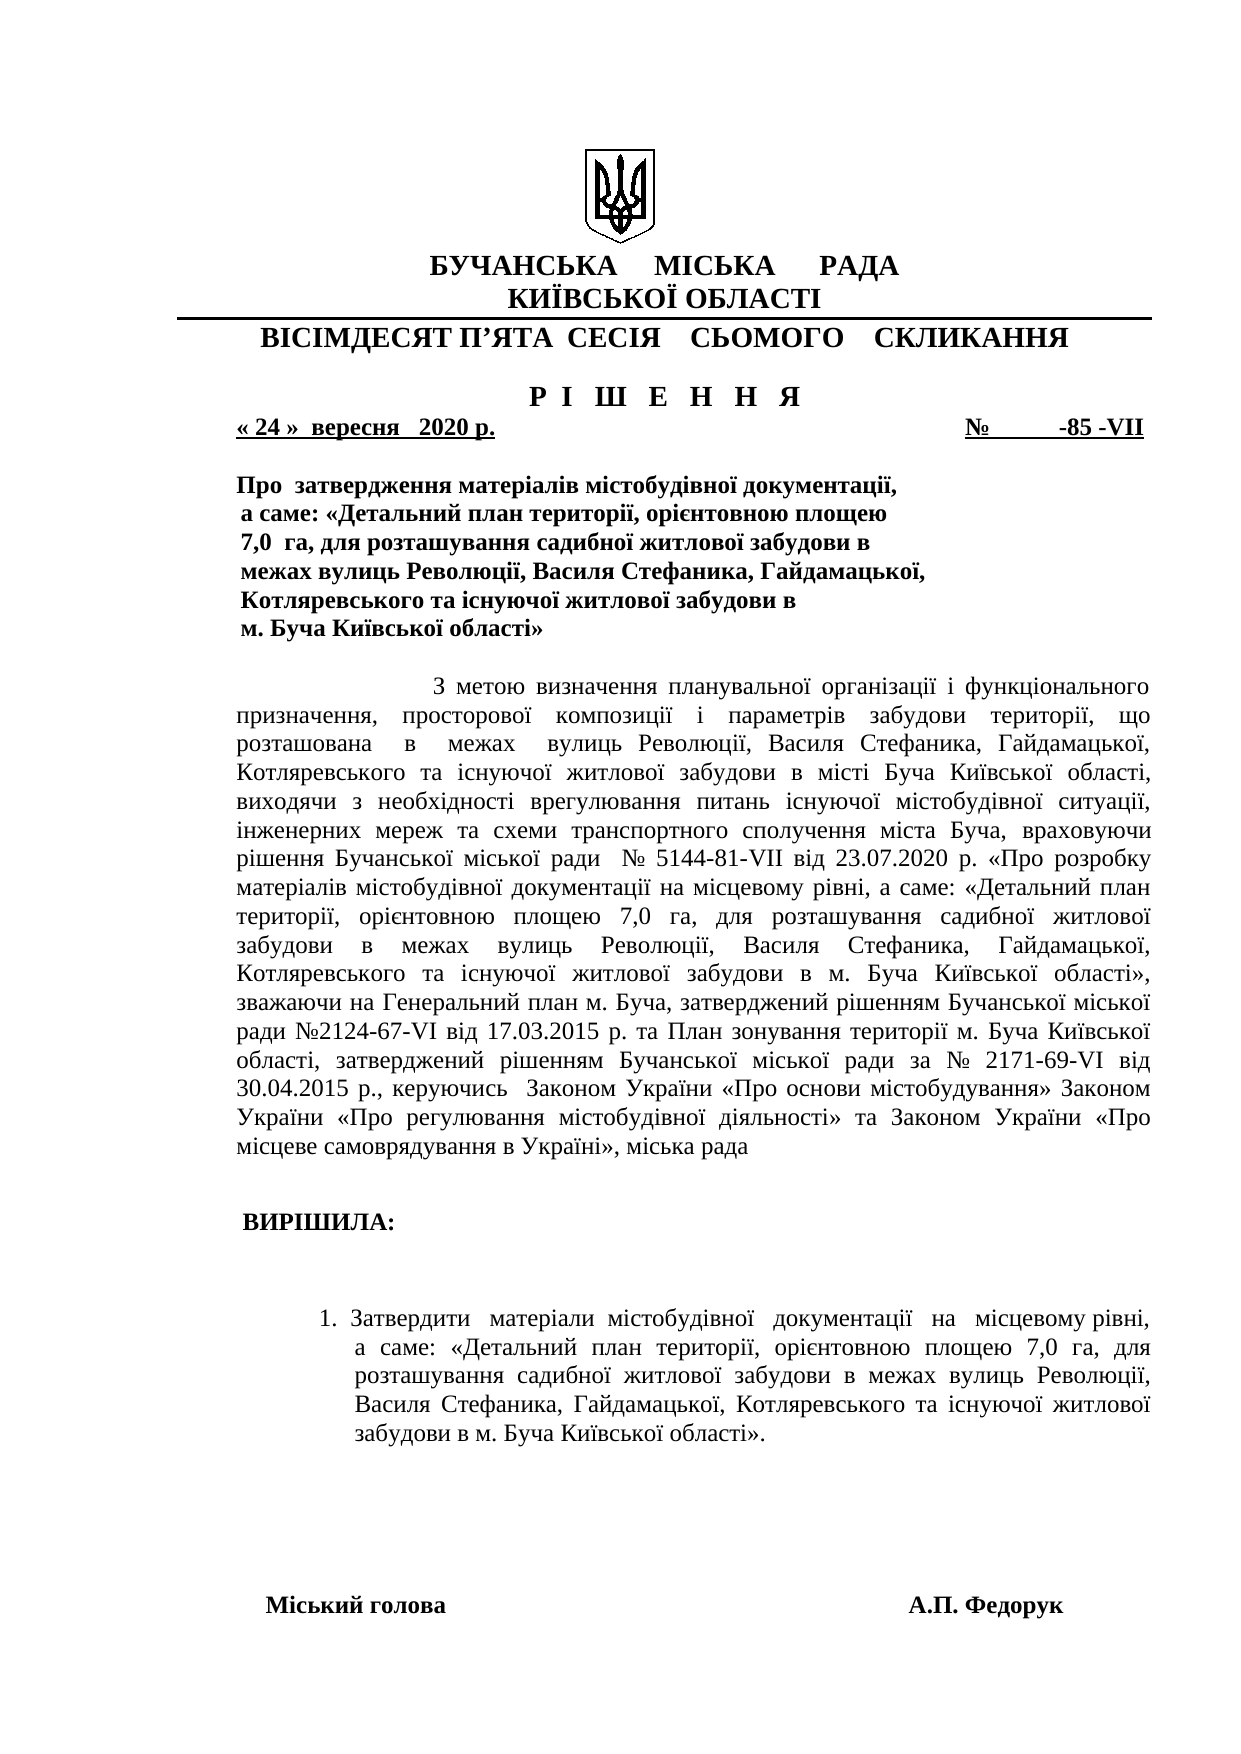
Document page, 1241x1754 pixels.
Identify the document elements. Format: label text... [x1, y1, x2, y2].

text ВІСІМДЕСЯТ П’ЯТА СЕСІЯ СЬОМОГО СКЛИКАННЯ [177, 320, 1152, 354]
text 1. Затвердити матеріали містобудівної документації на місцевому рівні, а саме: «Детальний план території, орієнтовною площею 7,0 га, для розташування садибної житлової забудови в межах вулиць Революції, Василя Стефаника, Гайдамацької, Котляревського та існуючої житлової забудови в м. Буча Київської області». [281, 1303, 1152, 1447]
text Міський голова А.П. Федорук [177, 1590, 1152, 1618]
subtitle КИЇВСЬКОЇ ОБЛАСТІ [177, 281, 1152, 317]
list З метою визначення планувальної організації і функціонального призначення, просторової композиції і параметрів забудови території, що розташована в межах вулиць Революції, Василя Стефаника, Гайдамацької, Котляревського та існуючої житлової забудови в місті Буча Київської області, виходячи з необхідності врегулювання питань існуючої містобудівної ситуації, інженерних мереж та схеми транспортного сполучення міста Буча, враховуючи рішення Бучанської міської ради № 5144-81-VІІ від 23.07.2020 р. «Про розробку матеріалів містобудівної документації на місцевому рівні, а саме: «Детальний план території, орієнтовною площею 7,0 га, для розташування садибної житлової забудови в межах вулиць Революції, Василя Стефаника, Гайдамацької, Котляревського та існуючої житлової забудови в м. Буча Київської області», зважаючи на Генеральний план м. Буча, затверджений рішенням Бучанської міської ради №2124-67-VІ від 17.03.2015 р. та План зонування території м. Буча Київської області, затверджений рішенням Бучанської міської ради за № 2171-69-VІ від 30.04.2015 р., керуючись Законом України «Про основи містобудування» Законом України «Про регулювання містобудівної діяльності» та Законом України «Про місцеве самоврядування в Україні», міська рада [236, 671, 1152, 1160]
list Котляревського та існуючої житлової забудови в [222, 585, 1152, 613]
list 7,0 га, для розташування садибної житлової забудови в [222, 527, 1152, 556]
text ВИРІШИЛА: [177, 1207, 1152, 1236]
subtitle Р І Ш Е Н Н Я [177, 379, 1152, 412]
list а саме: «Детальний план території, орієнтовною площею [222, 498, 1152, 527]
text Про затвердження матеріалів містобудівної документації, [222, 470, 1152, 498]
list межах вулиць Революції, Василя Стефаника, Гайдамацької, [222, 556, 1152, 585]
text БУЧАНСЬКА МІСЬКА РАДА [177, 248, 1152, 281]
list « 24 » вересня 2020 р. № -85 -VII [236, 412, 1152, 441]
list м. Буча Київської області» [222, 613, 1152, 642]
